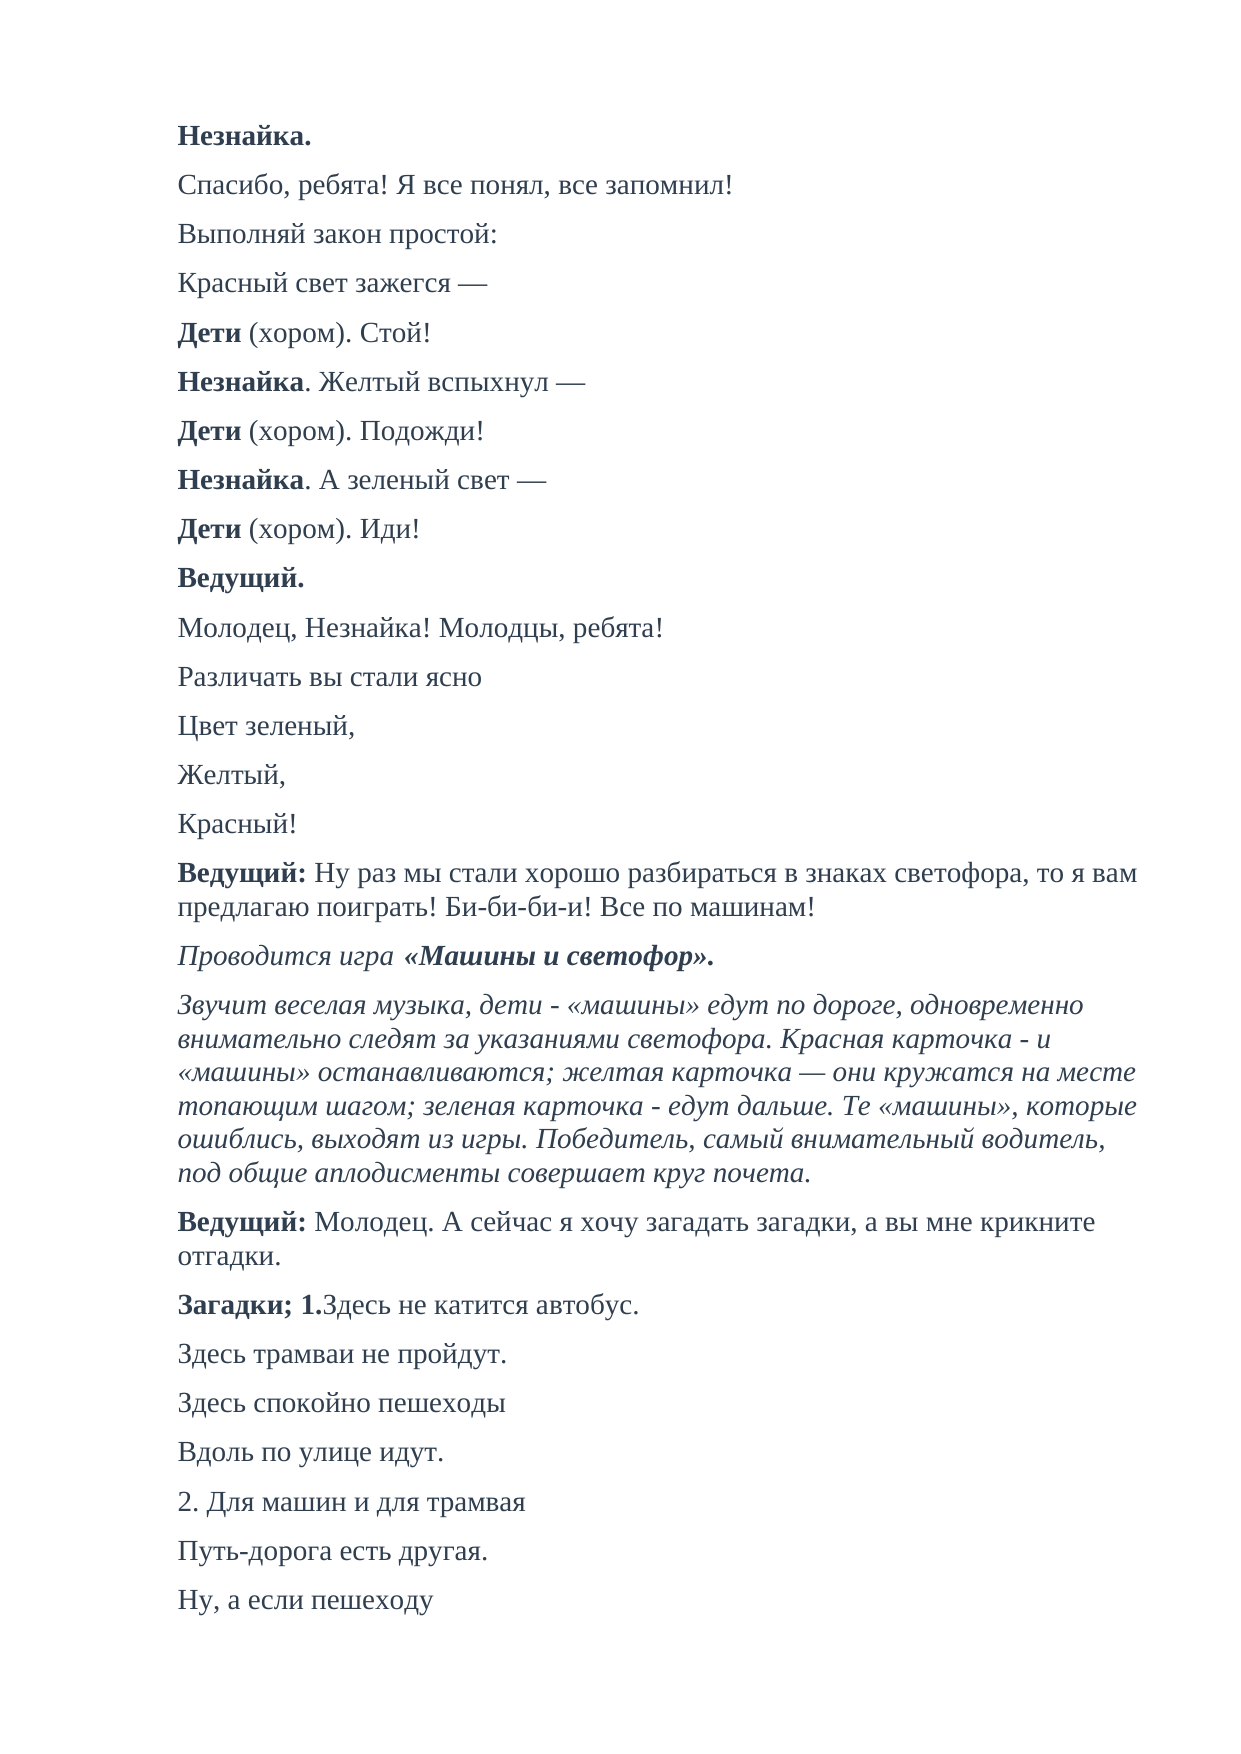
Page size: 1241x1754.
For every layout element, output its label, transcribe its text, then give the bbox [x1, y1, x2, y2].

text Красный свет зажегся — [177, 266, 1152, 299]
text Красный! [177, 806, 1152, 840]
text Ведущий. [177, 561, 1152, 594]
text Желтый, [177, 757, 1152, 791]
text Дети (хором). Подожди! [177, 413, 1152, 447]
text Дети (хором). Иди! [177, 511, 1152, 545]
text 2. Для машин и для трамвая [177, 1484, 1152, 1517]
text Звучит веселая музыка, дети - «машины» едут по дороге, одновременно внимательно следят за указаниями светофора. Красная карточка - и «машины» останавливаются; желтая карточка — они кружатся на месте топающим шагом; зеленая карточка - едут дальше. Те «машины», которые ошиблись, выходят из игры. Победитель, самый внимательный водитель, под общие аплодисменты совершает круг почета. [177, 987, 1152, 1189]
text Незнайка. [177, 118, 1152, 152]
text Выполняй закон простой: [177, 216, 1152, 250]
text Здесь трамваи не пройдут. [177, 1336, 1152, 1370]
text Загадки; 1.Здесь не катится автобус. [177, 1287, 1152, 1321]
text Путь-дорога есть другая. [177, 1533, 1152, 1566]
text Спасибо, ребята! Я все понял, все запомнил! [177, 167, 1152, 201]
text Вдоль по улице идут. [177, 1434, 1152, 1468]
text Ну, а если пешеходу [177, 1582, 1152, 1616]
text Ведущий: Ну раз мы стали хорошо разбираться в знаках светофора, то я вам предлагаю поиграть! Би-би-би-и! Все по машинам! [177, 856, 1152, 923]
text Ведущий: Молодец. А сейчас я хочу загадать загадки, а вы мне крикните отгадки. [177, 1204, 1152, 1271]
text Дети (хором). Стой! [177, 315, 1152, 348]
text Проводится игра «Машины и светофор». [177, 938, 1152, 972]
text Цвет зеленый, [177, 708, 1152, 742]
text Здесь спокойно пешеходы [177, 1385, 1152, 1419]
text Незнайка. Желтый вспыхнул — [177, 364, 1152, 397]
text Молодец, Незнайка! Молодцы, ребята! [177, 610, 1152, 643]
text Различать вы стали ясно [177, 659, 1152, 692]
text Незнайка. А зеленый свет — [177, 462, 1152, 496]
